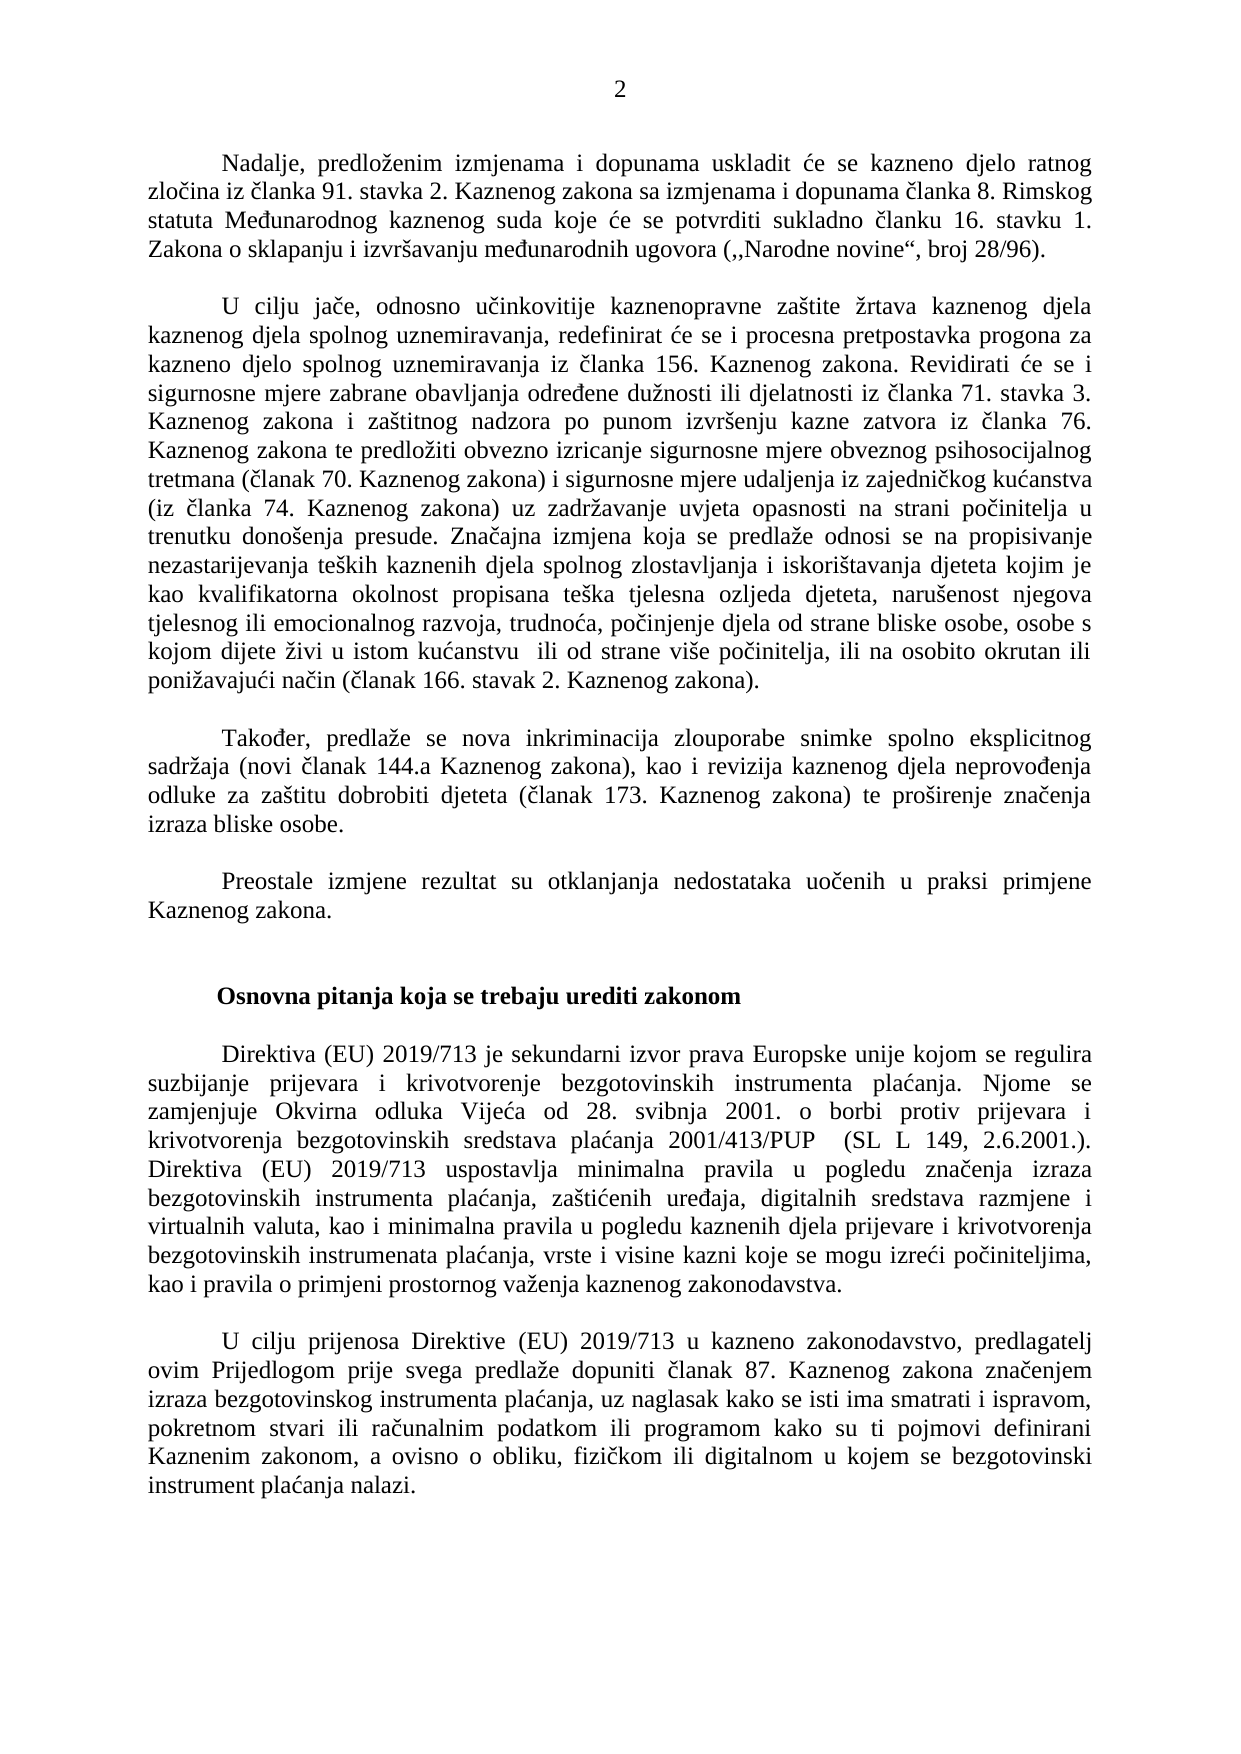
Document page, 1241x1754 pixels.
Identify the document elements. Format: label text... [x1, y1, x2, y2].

text Također, predlaže se nova inkriminacija zlouporabe snimke spolno eksplicitnog sadržaja (novi članak 144.a Kaznenog zakona), kao i revizija kaznenog djela neprovođenja odluke za zaštitu dobrobiti djeteta (članak 173. Kaznenog zakona) te proširenje značenja izraza bliske osobe. [148, 723, 1093, 838]
text Osnovna pitanja koja se trebaju urediti zakonom [148, 981, 1093, 1010]
text U cilju prijenosa Direktive (EU) 2019/713 u kazneno zakonodavstvo, predlagatelj ovim Prijedlogom prije svega predlaže dopuniti članak 87. Kaznenog zakona značenjem izraza bezgotovinskog instrumenta plaćanja, uz naglasak kako se isti ima smatrati i ispravom, pokretnom stvari ili računalnim podatkom ili programom kako su ti pojmovi definirani Kaznenim zakonom, a ovisno o obliku, fizičkom ili digitalnom u kojem se bezgotovinski instrument plaćanja nalazi. [148, 1326, 1093, 1499]
text Preostale izmjene rezultat su otklanjanja nedostataka uočenih u praksi primjene Kaznenog zakona. [148, 866, 1093, 924]
text Direktiva (EU) 2019/713 je sekundarni izvor prava Europske unije kojom se regulira suzbijanje prijevara i krivotvorenje bezgotovinskih instrumenta plaćanja. Njome se zamjenjuje Okvirna odluka Vijeća od 28. svibnja 2001. o borbi protiv prijevara i krivotvorenja bezgotovinskih sredstava plaćanja 2001/413/PUP (SL L 149, 2.6.2001.). Direktiva (EU) 2019/713 uspostavlja minimalna pravila u pogledu značenja izraza bezgotovinskih instrumenta plaćanja, zaštićenih uređaja, digitalnih sredstava razmjene i virtualnih valuta, kao i minimalna pravila u pogledu kaznenih djela prijevare i krivotvorenja bezgotovinskih instrumenata plaćanja, vrste i visine kazni koje se mogu izreći počiniteljima, kao i pravila o primjeni prostornog važenja kaznenog zakonodavstva. [148, 1039, 1093, 1298]
text U cilju jače, odnosno učinkovitije kaznenopravne zaštite žrtava kaznenog djela kaznenog djela spolnog uznemiravanja, redefinirat će se i procesna pretpostavka progona za kazneno djelo spolnog uznemiravanja iz članka 156. Kaznenog zakona. Revidirati će se i sigurnosne mjere zabrane obavljanja određene dužnosti ili djelatnosti iz članka 71. stavka 3. Kaznenog zakona i zaštitnog nadzora po punom izvršenju kazne zatvora iz članka 76. Kaznenog zakona te predložiti obvezno izricanje sigurnosne mjere obveznog psihosocijalnog tretmana (članak 70. Kaznenog zakona) i sigurnosne mjere udaljenja iz zajedničkog kućanstva (iz članka 74. Kaznenog zakona) uz zadržavanje uvjeta opasnosti na strani počinitelja u trenutku donošenja presude. Značajna izmjena koja se predlaže odnosi se na propisivanje nezastarijevanja teških kaznenih djela spolnog zlostavljanja i iskorištavanja djeteta kojim je kao kvalifikatorna okolnost propisana teška tjelesna ozljeda djeteta, narušenost njegova tjelesnog ili emocionalnog razvoja, trudnoća, počinjenje djela od strane bliske osobe, osobe s kojom dijete živi u istom kućanstvu ili od strane više počinitelja, ili na osobito okrutan ili ponižavajući način (članak 166. stavak 2. Kaznenog zakona). [148, 291, 1093, 694]
text Nadalje, predloženim izmjenama i dopunama uskladit će se kazneno djelo ratnog zločina iz članka 91. stavka 2. Kaznenog zakona sa izmjenama i dopunama članka 8. Rimskog statuta Međunarodnog kaznenog suda koje će se potvrditi sukladno članku 16. stavku 1. Zakona o sklapanju i izvršavanju međunarodnih ugovora (,,Narodne novine“, broj 28/96). [148, 148, 1093, 263]
